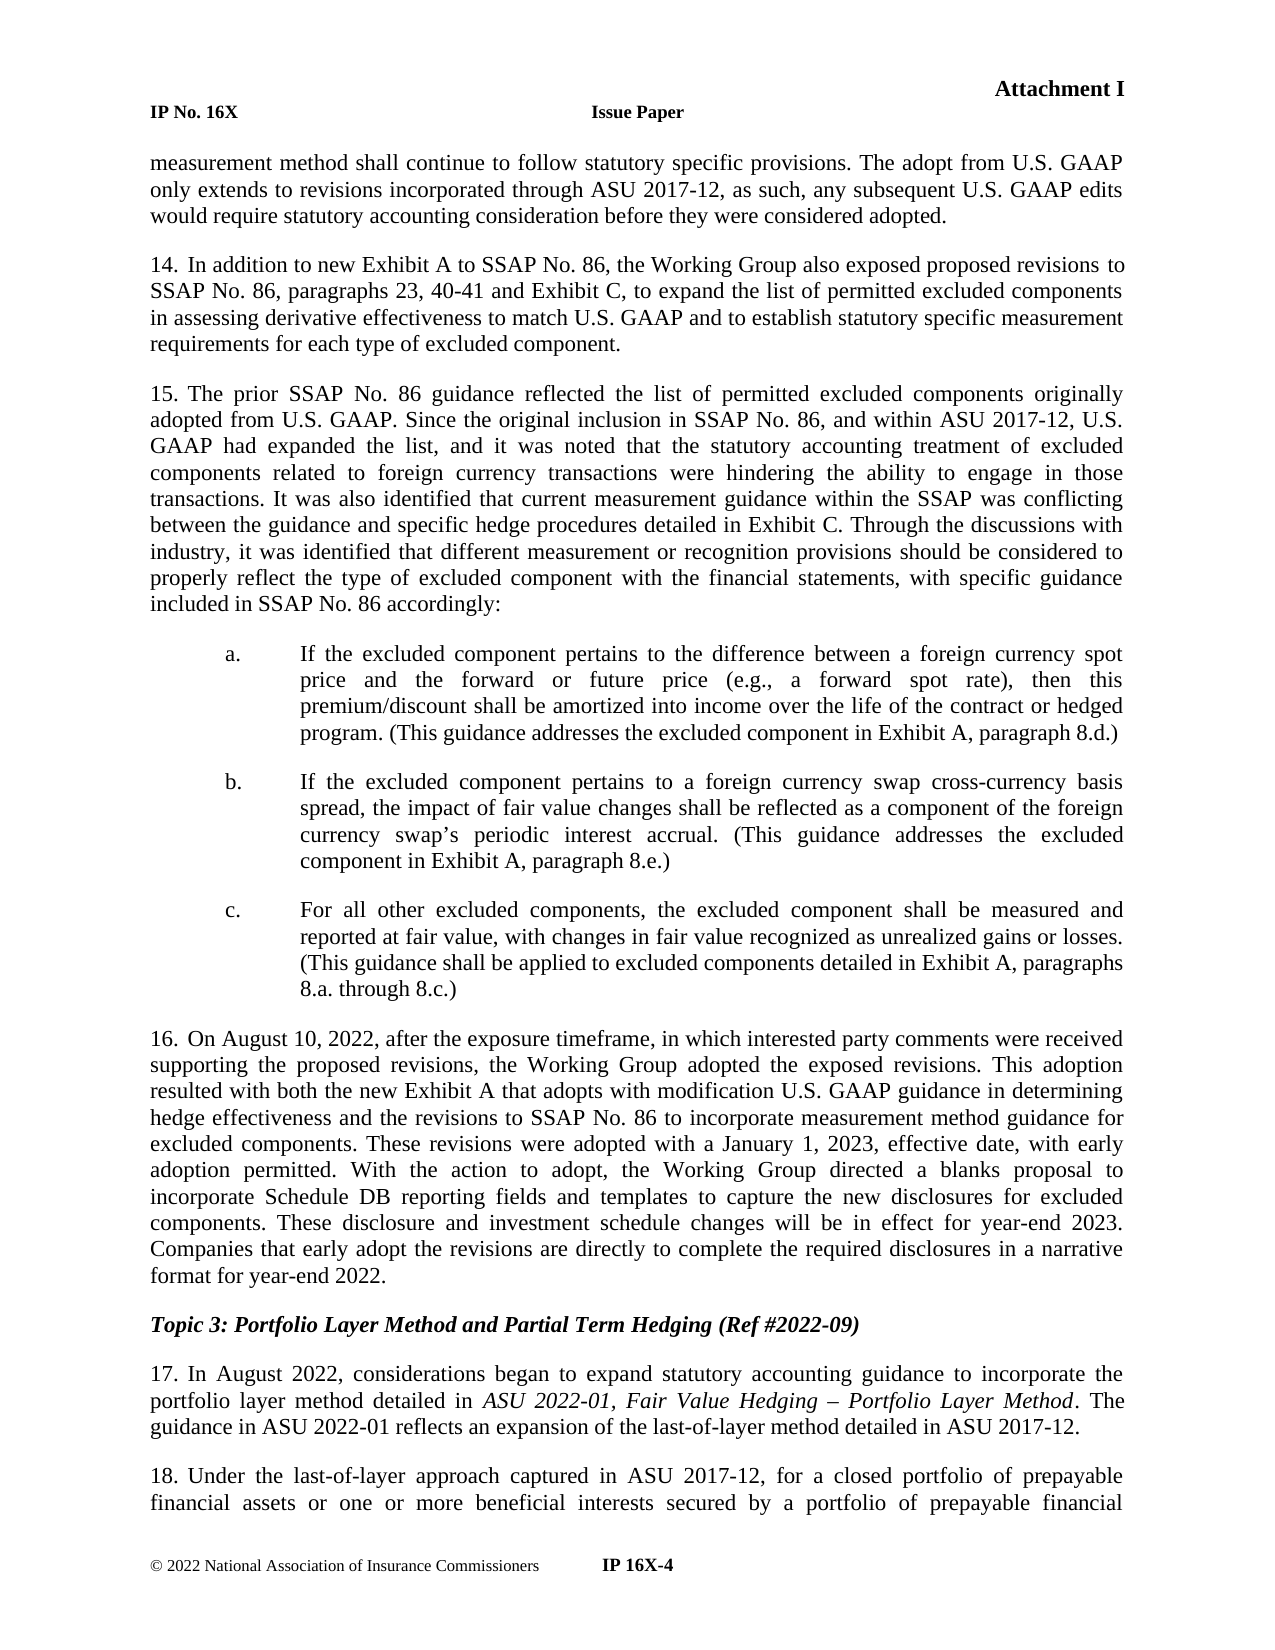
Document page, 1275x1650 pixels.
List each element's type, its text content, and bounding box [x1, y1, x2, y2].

text Topic 3: Portfolio Layer Method and Partial Term Hedging (Ref #2022-09) [150, 1311, 1125, 1337]
text b. If the excluded component pertains to a foreign currency swap cross-currency basis spread, the impact of fair value changes shall be reflected as a component of the foreign currency swap’s periodic interest accrual. (This guidance addresses the excluded component in Exhibit A, paragraph 8.e.) [225, 768, 1125, 873]
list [150, 1462, 1125, 1515]
list On August 10, 2022, after the exposure timeframe, in which interested party comments were received supporting the proposed revisions, the Working Group adopted the exposed revisions. This adoption resulted with both the new Exhibit A that adopts with modification U.S. GAAP guidance in determining hedge effectiveness and the revisions to SSAP No. 86 to incorporate measurement method guidance for excluded components. These revisions were adopted with a January 1, 2023, effective date, with early adoption permitted. With the action to adopt, the Working Group directed a blanks proposal to incorporate Schedule DB reporting fields and templates to capture the new disclosures for excluded components. These disclosure and investment schedule changes will be in effect for year-end 2023. Companies that early adopt the revisions are directly to complete the required disclosures in a narrative format for year-end 2022. [150, 1025, 1125, 1288]
list In addition to new Exhibit A to SSAP No. 86, the Working Group also exposed proposed revisions to SSAP No. 86, paragraphs 23, 40-41 and Exhibit C, to expand the list of permitted excluded components in assessing derivative effectiveness to match U.S. GAAP and to establish statutory specific measurement requirements for each type of excluded component. [150, 251, 1125, 357]
text a. If the excluded component pertains to the difference between a foreign currency spot price and the forward or future price (e.g., a forward spot rate), then this premium/discount shall be amortized into income over the life of the contract or hedged program. (This guidance addresses the excluded component in Exhibit A, paragraph 8.d.) [225, 640, 1125, 745]
list The prior SSAP No. 86 guidance reflected the list of permitted excluded components originally adopted from U.S. GAAP. Since the original inclusion in SSAP No. 86, and within ASU 2017-12, U.S. GAAP had expanded the list, and it was noted that the statutory accounting treatment of excluded components related to foreign currency transactions were hindering the ability to engage in those transactions. It was also identified that current measurement guidance within the SSAP was conflicting between the guidance and specific hedge procedures detailed in Exhibit C. Through the discussions with industry, it was identified that different measurement or recognition provisions should be considered to properly reflect the type of excluded component with the financial statements, with specific guidance included in SSAP No. 86 accordingly: [150, 379, 1125, 617]
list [150, 149, 1125, 228]
list In August 2022, considerations began to expand statutory accounting guidance to incorporate the portfolio layer method detailed in ASU 2022-01, Fair Value Hedging – Portfolio Layer Method. The guidance in ASU 2022-01 reflects an expansion of the last-of-layer method detailed in ASU 2017-12. [150, 1360, 1125, 1439]
text c. For all other excluded components, the excluded component shall be measured and reported at fair value, with changes in fair value recognized as unrealized gains or losses. (This guidance shall be applied to excluded components detailed in Exhibit A, paragraphs 8.a. through 8.c.) [225, 896, 1125, 1002]
